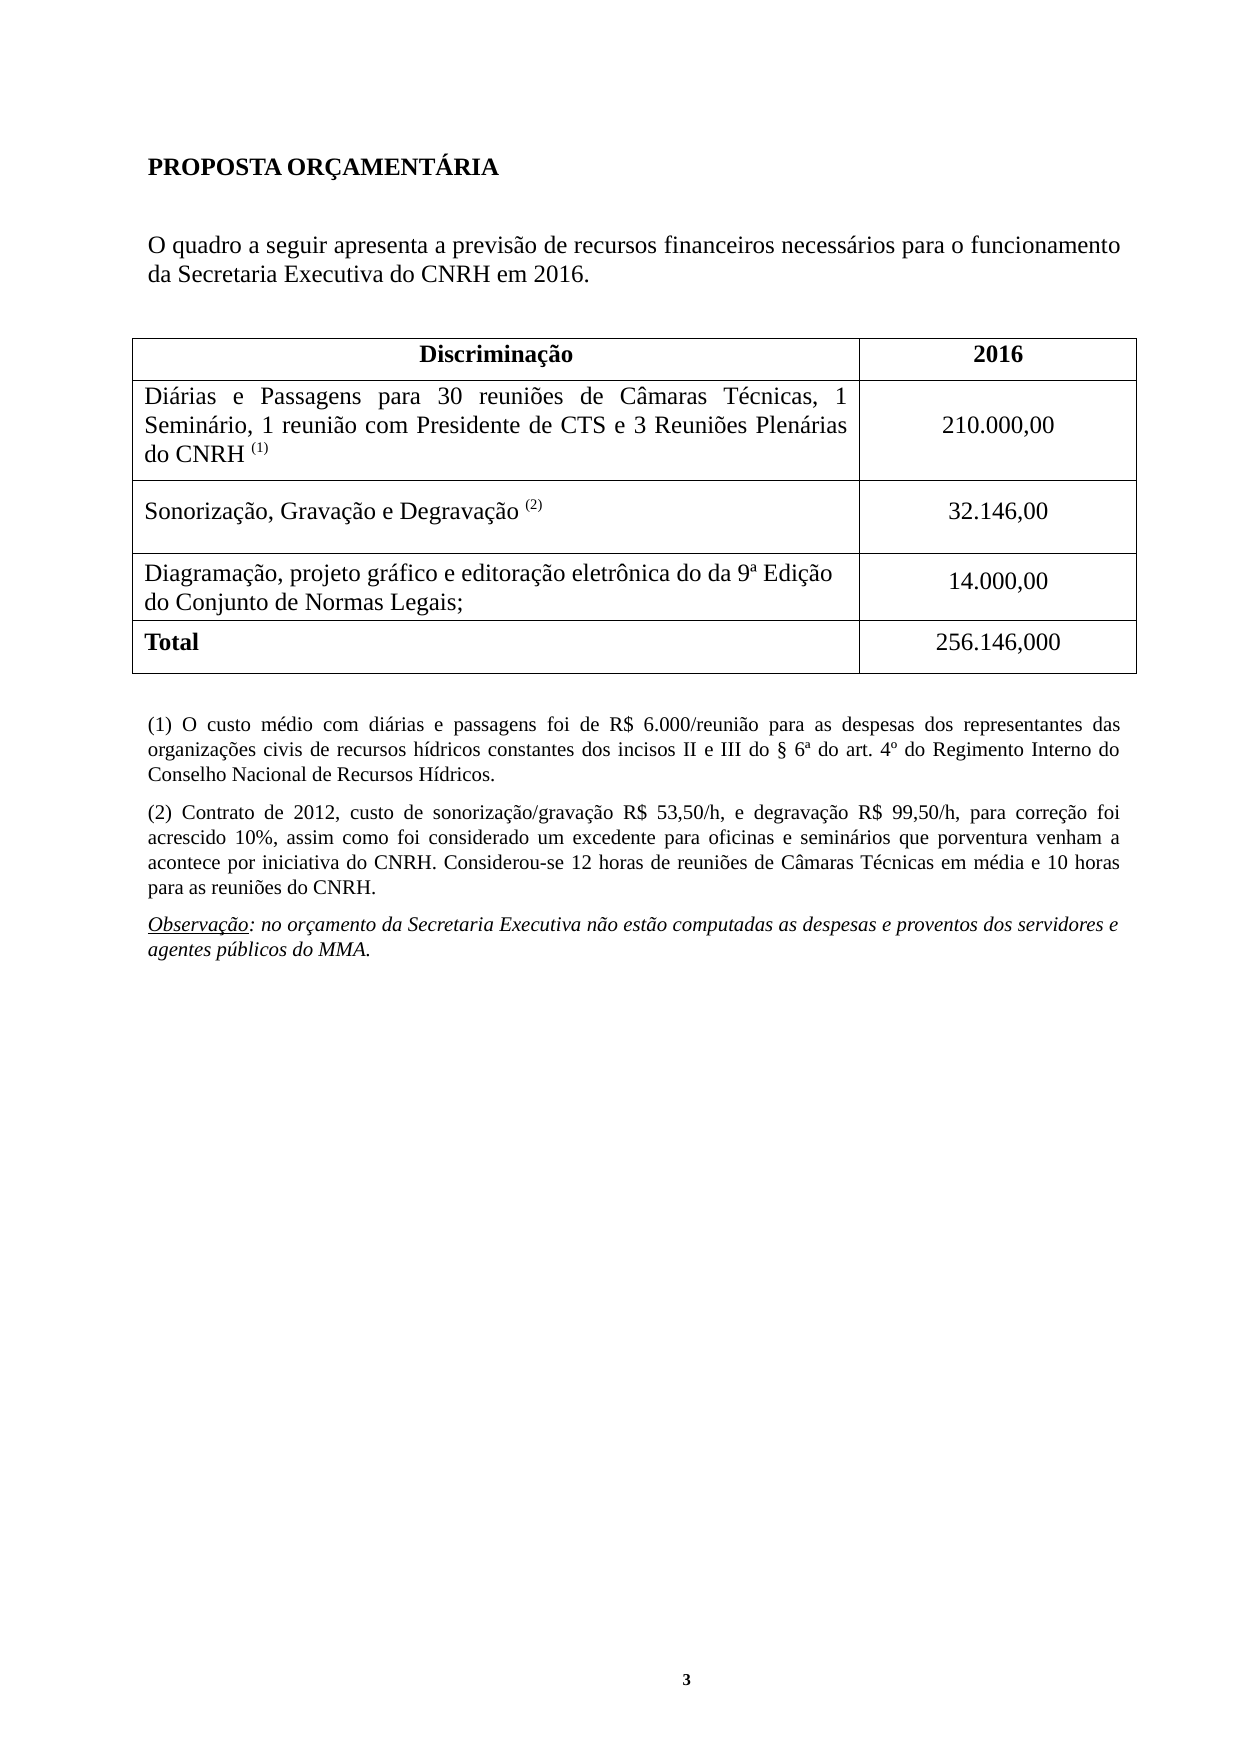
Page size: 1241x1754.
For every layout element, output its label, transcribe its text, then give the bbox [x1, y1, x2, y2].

table_cell 210.000,00 [860, 381, 1136, 480]
table_cell Diagramação, projeto gráfico e editoração eletrônica do da 9ª Edição do Conjunto de Normas Legais; [133, 554, 859, 620]
table_cell Total [133, 621, 859, 673]
table_cell Sonorização, Gravação e Degravação (2) [133, 481, 859, 552]
table_cell 32.146,00 [860, 481, 1136, 552]
table_cell 256.146,000 [860, 621, 1136, 673]
table_cell Diárias e Passagens para 30 reuniões de Câmaras Técnicas, 1 Seminário, 1 reunião com Presidente de CTS e 3 Reuniões Plenárias do CNRH (1) [133, 381, 859, 480]
text O quadro a seguir apresenta a previsão de recursos financeiros necessários para o funcionamento da Secretaria Executiva do CNRH em 2016. [148, 231, 1122, 288]
text PROPOSTA ORÇAMENTÁRIA [148, 156, 1122, 181]
text (1) O custo médio com diárias e passagens foi de R$ 6.000/reunião para as despesas dos representantes das organizações civis de recursos hídricos constantes dos incisos II e III do § 6ª do art. 4º do Regimento Interno do Conselho Nacional de Recursos Hídricos. [148, 712, 1122, 787]
table_header 2016 [860, 339, 1136, 380]
table_cell 14.000,00 [860, 554, 1136, 620]
text (2) Contrato de 2012, custo de sonorização/gravação R$ 53,50/h, e degravação R$ 99,50/h, para correção foi acrescido 10%, assim como foi considerado um excedente para oficinas e seminários que porventura venham a acontece por iniciativa do CNRH. Considerou-se 12 horas de reuniões de Câmaras Técnicas em média e 10 horas para as reuniões do CNRH. [148, 799, 1122, 899]
table_header Discriminação [133, 339, 859, 380]
text Observação: no orçamento da Secretaria Executiva não estão computadas as despesas e proventos dos servidores e agentes públicos do MMA. [148, 912, 1122, 962]
